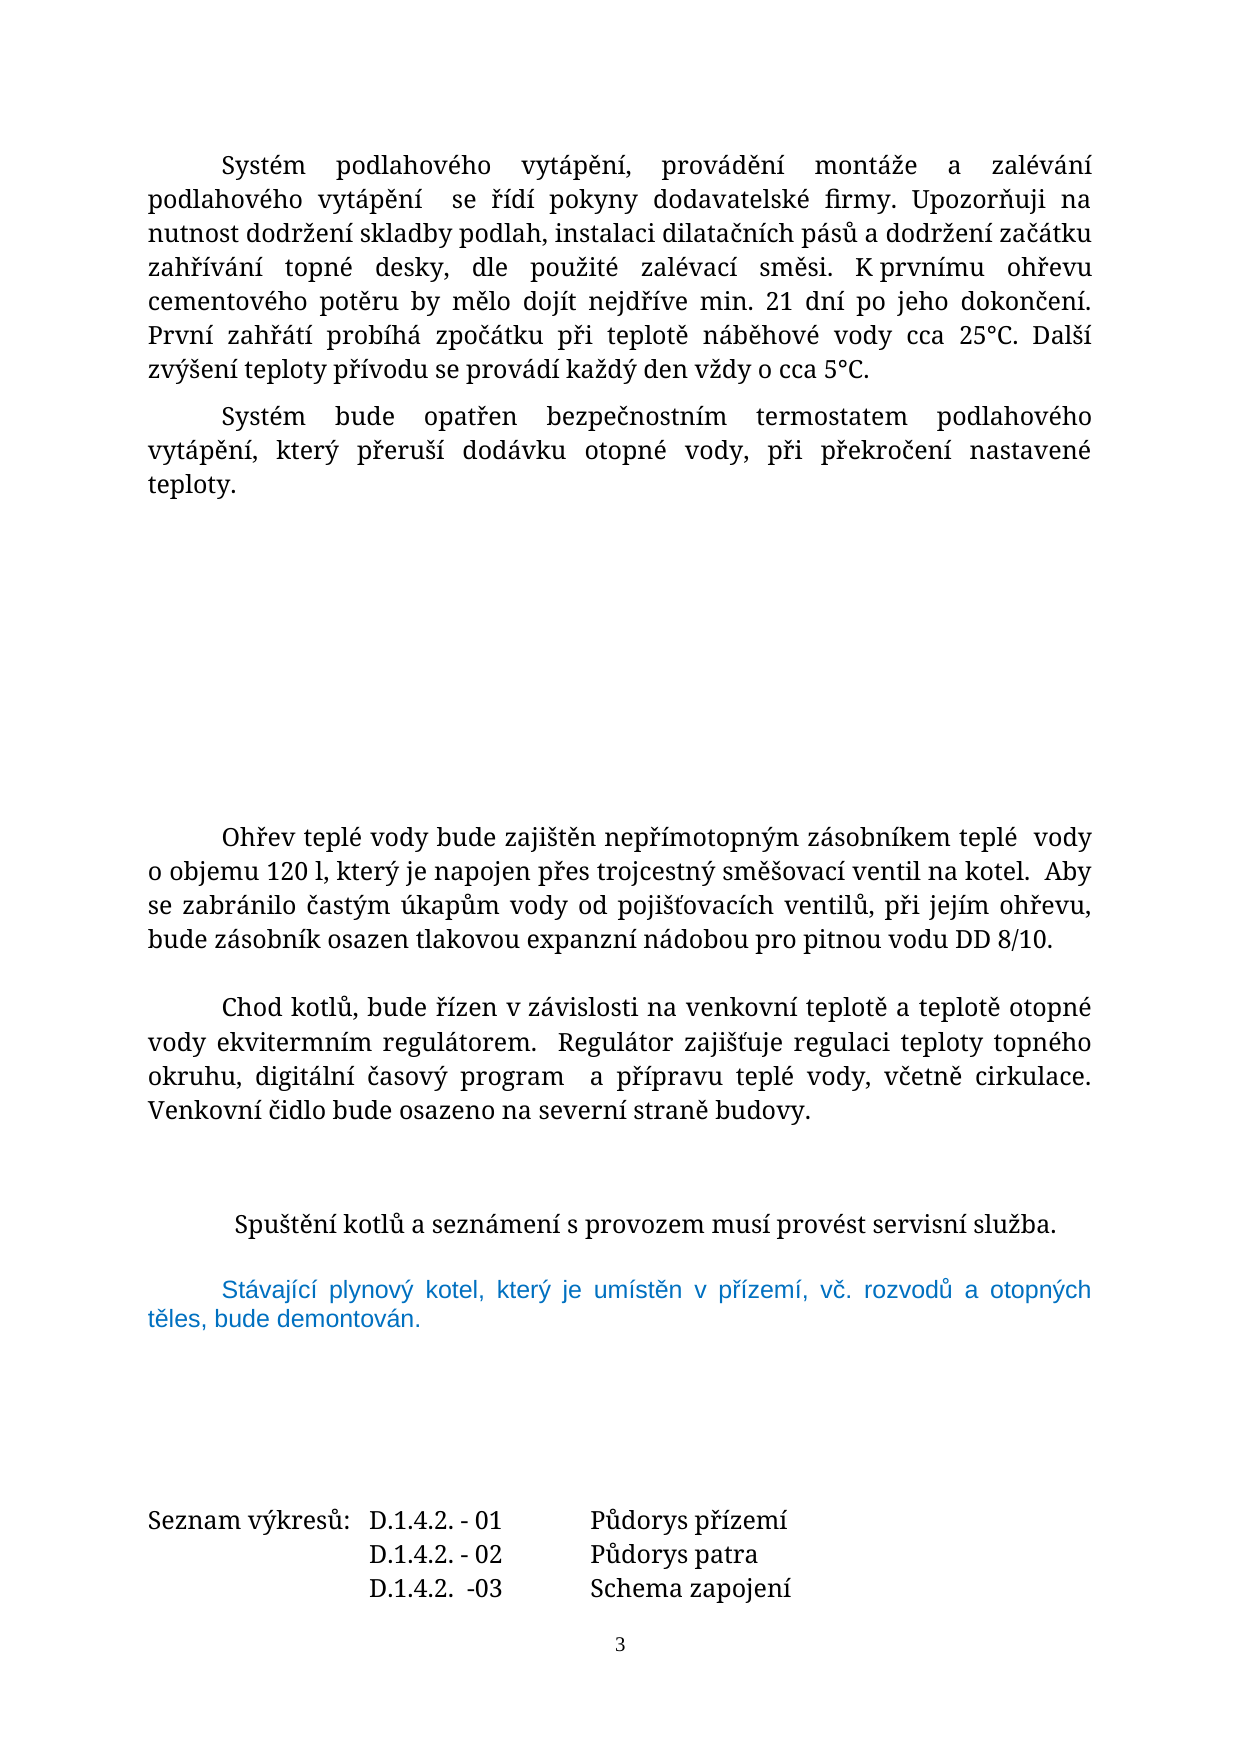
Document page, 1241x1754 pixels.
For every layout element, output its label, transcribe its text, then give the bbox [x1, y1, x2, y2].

text Systém podlahového vytápění, provádění montáže a zalévání podlahového vytápění se řídí pokyny dodavatelské firmy. Upozorňuji na nutnost dodržení skladby podlah, instalaci dilatačních pásů a dodržení začátku zahřívání topné desky, dle použité zalévací směsi. K prvnímu ohřevu cementového potěru by mělo dojít nejdříve min. 21 dní po jeho dokončení. První zahřátí probíhá zpočátku při teplotě náběhové vody cca 25°C. Další zvýšení teploty přívodu se provádí každý den vždy o cca 5°C. [148, 148, 1093, 386]
text Systém bude opatřen bezpečnostním termostatem podlahového vytápění, který přeruší dodávku otopné vody, při překročení nastavené teploty. [148, 398, 1093, 501]
text D.1.4.2. - 02 Půdorys patra [148, 1537, 1093, 1571]
text Stávající plynový kotel, který je umístěn v přízemí, vč. rozvodů a otopných těles, bude demontován. [148, 1275, 1093, 1333]
text Seznam výkresů: D.1.4.2. - 01 Půdorys přízemí [148, 1503, 1093, 1537]
text Chod kotlů, bude řízen v závislosti na venkovní teplotě a teplotě otopné vody ekvitermním regulátorem. Regulátor zajišťuje regulaci teploty topného okruhu, digitální časový program a přípravu teplé vody, včetně cirkulace. Venkovní čidlo bude osazeno na severní straně budovy. [148, 990, 1093, 1126]
text D.1.4.2. -03 Schema zapojení [148, 1571, 1093, 1605]
text Spuštění kotlů a seznámení s provozem musí provést servisní služba. [148, 1207, 1093, 1241]
text Ohřev teplé vody bude zajištěn nepřímotopným zásobníkem teplé vody o objemu 120 l, který je napojen přes trojcestný směšovací ventil na kotel. Aby se zabránilo častým úkapům vody od pojišťovacích ventilů, při jejím ohřevu, bude zásobník osazen tlakovou expanzní nádobou pro pitnou vodu DD 8/10. [148, 820, 1093, 956]
